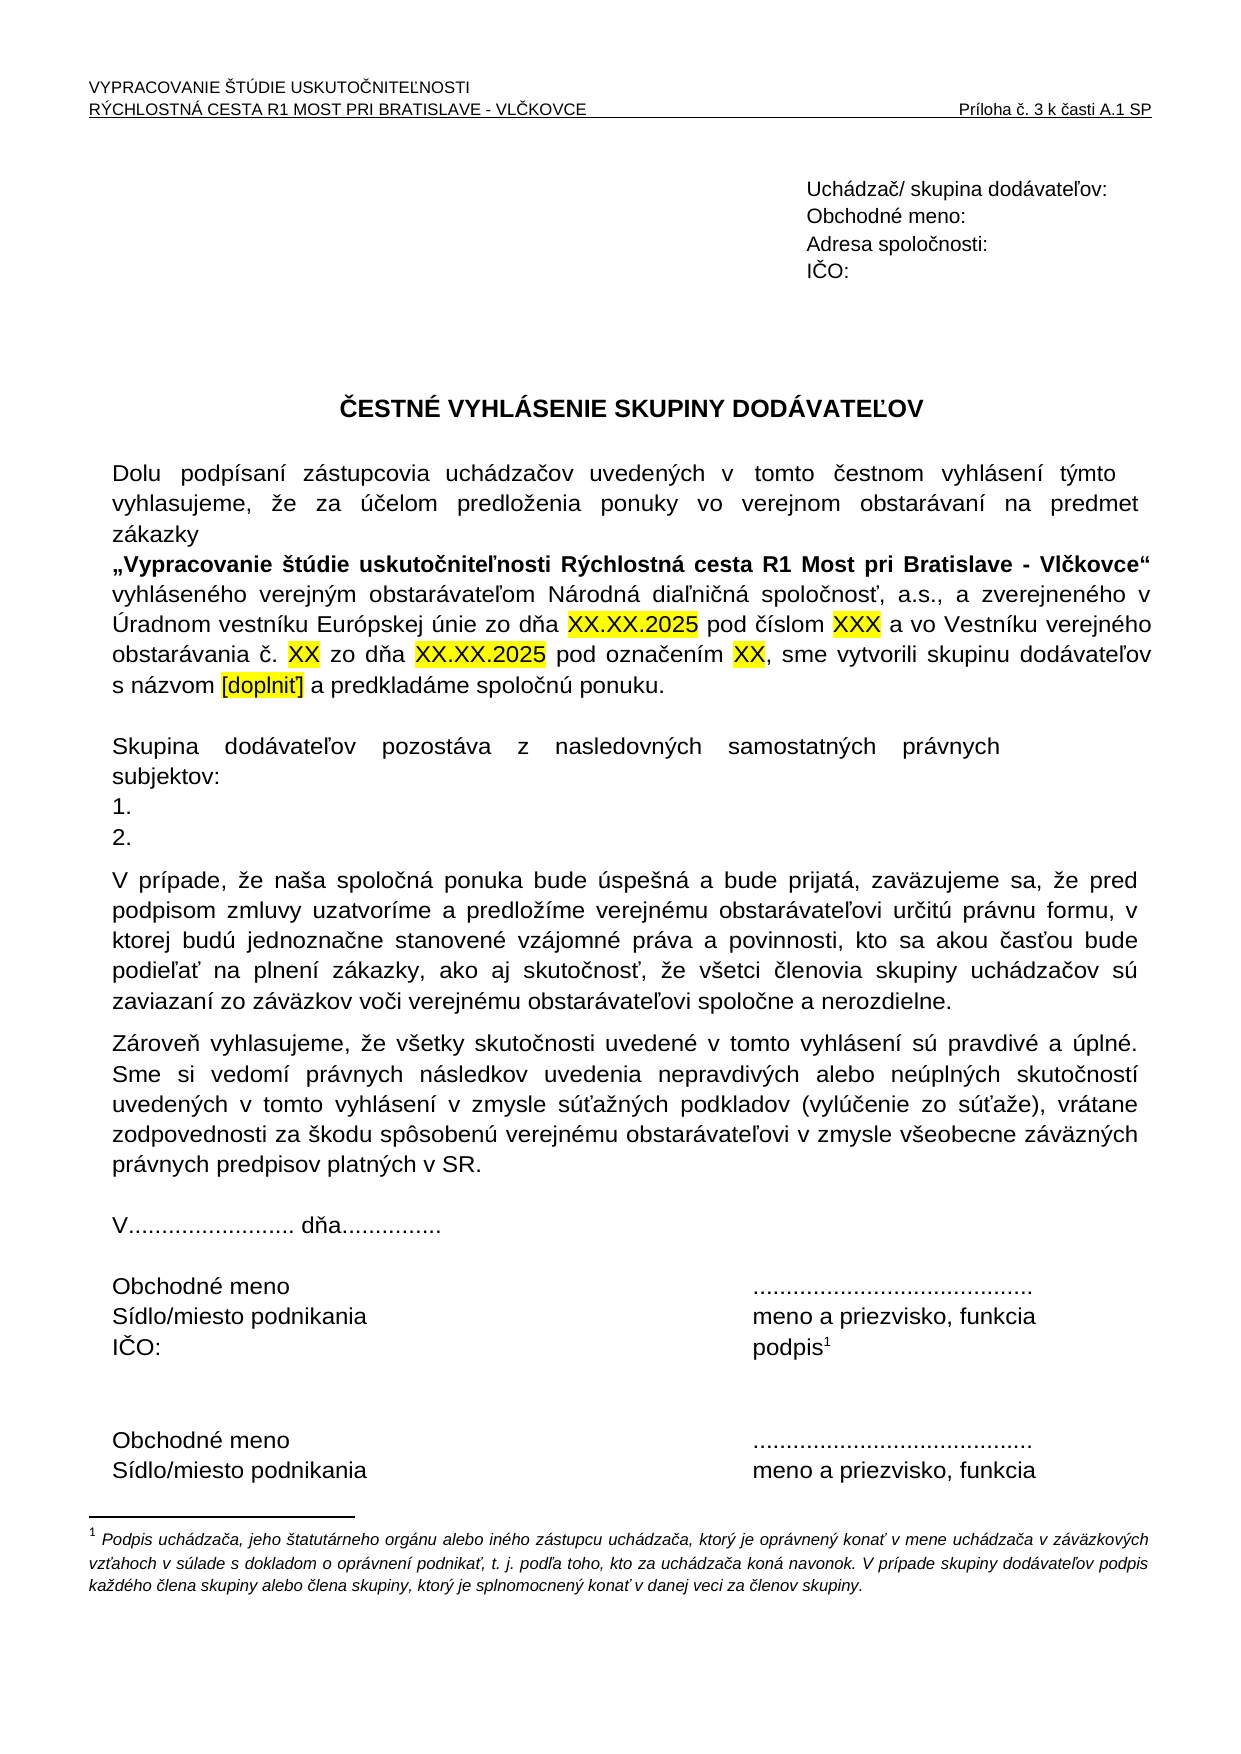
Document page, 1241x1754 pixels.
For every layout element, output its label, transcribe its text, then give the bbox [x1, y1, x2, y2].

text IČO: podpis [112, 1334, 1152, 1361]
text Skupina dodávateľov pozostáva z nasledovných samostatných právnych subjektov: [112, 733, 1000, 789]
text Obchodné meno .......................................... [112, 1427, 1152, 1453]
text Dolu podpísaní zástupcovia uchádzačov uvedených v tomto čestnom vyhlásení týmto vyhlasujeme, že za účelom predloženia ponuky vo verejnom obstarávaní na predmet zákazky [112, 460, 1139, 547]
text 1. [112, 793, 1000, 820]
text Sídlo/miesto podnikania meno a priezvisko, funkcia [112, 1303, 1063, 1329]
text ČESTNÉ VYHLÁSENIE SKUPINY DODÁVATEĽOV [89, 394, 1152, 423]
text Sídlo/miesto podnikania meno a priezvisko, funkcia [112, 1457, 1137, 1483]
text „Vypracovanie štúdie uskutočniteľnosti Rýchlostná cesta R1 Most pri Bratislave - Vlčkovce“ vyhláseného verejným obstarávateľom Národná diaľničná spoločnosť, a.s., a zverejneného v Úradnom vestníku Európskej únie zo dňa XX.XX.2025 pod číslom XXX a vo Vestníku verejného obstarávania č. XX zo dňa XX.XX.2025 pod označením XX, sme vytvorili skupinu dodávateľov s názvom [doplniť] a predkladáme spoločnú ponuku. [112, 551, 1152, 698]
text Zároveň vyhlasujeme, že všetky skutočnosti uvedené v tomto vyhlásení sú pravdivé a úplné. Sme si vedomí právnych následkov uvedenia nepravdivých alebo neúplných skutočností uvedených v tomto vyhlásení v zmysle súťažných podkladov (vylúčenie zo súťaže), vrátane zodpovednosti za škodu spôsobenú verejnému obstarávateľovi v zmysle všeobecne záväzných právnych predpisov platných v SR. [112, 1030, 1139, 1178]
text V prípade, že naša spoločná ponuka bude úspešná a bude prijatá, zaväzujeme sa, že pred podpisom zmluvy uzatvoríme a predložíme verejnému obstarávateľovi určitú právnu formu, v ktorej budú jednoznačne stanovené vzájomné práva a povinnosti, kto sa akou časťou bude podieľať na plnení zákazky, ako aj skutočnosť, že všetci členovia skupiny uchádzačov sú zaviazaní zo záväzkov voči verejnému obstarávateľovi spoločne a nerozdielne. [112, 867, 1139, 1014]
text Obchodné meno ........... ............................... [112, 1273, 1137, 1299]
text V......................... dňa............... [112, 1212, 1152, 1239]
text 2. [112, 824, 1152, 851]
